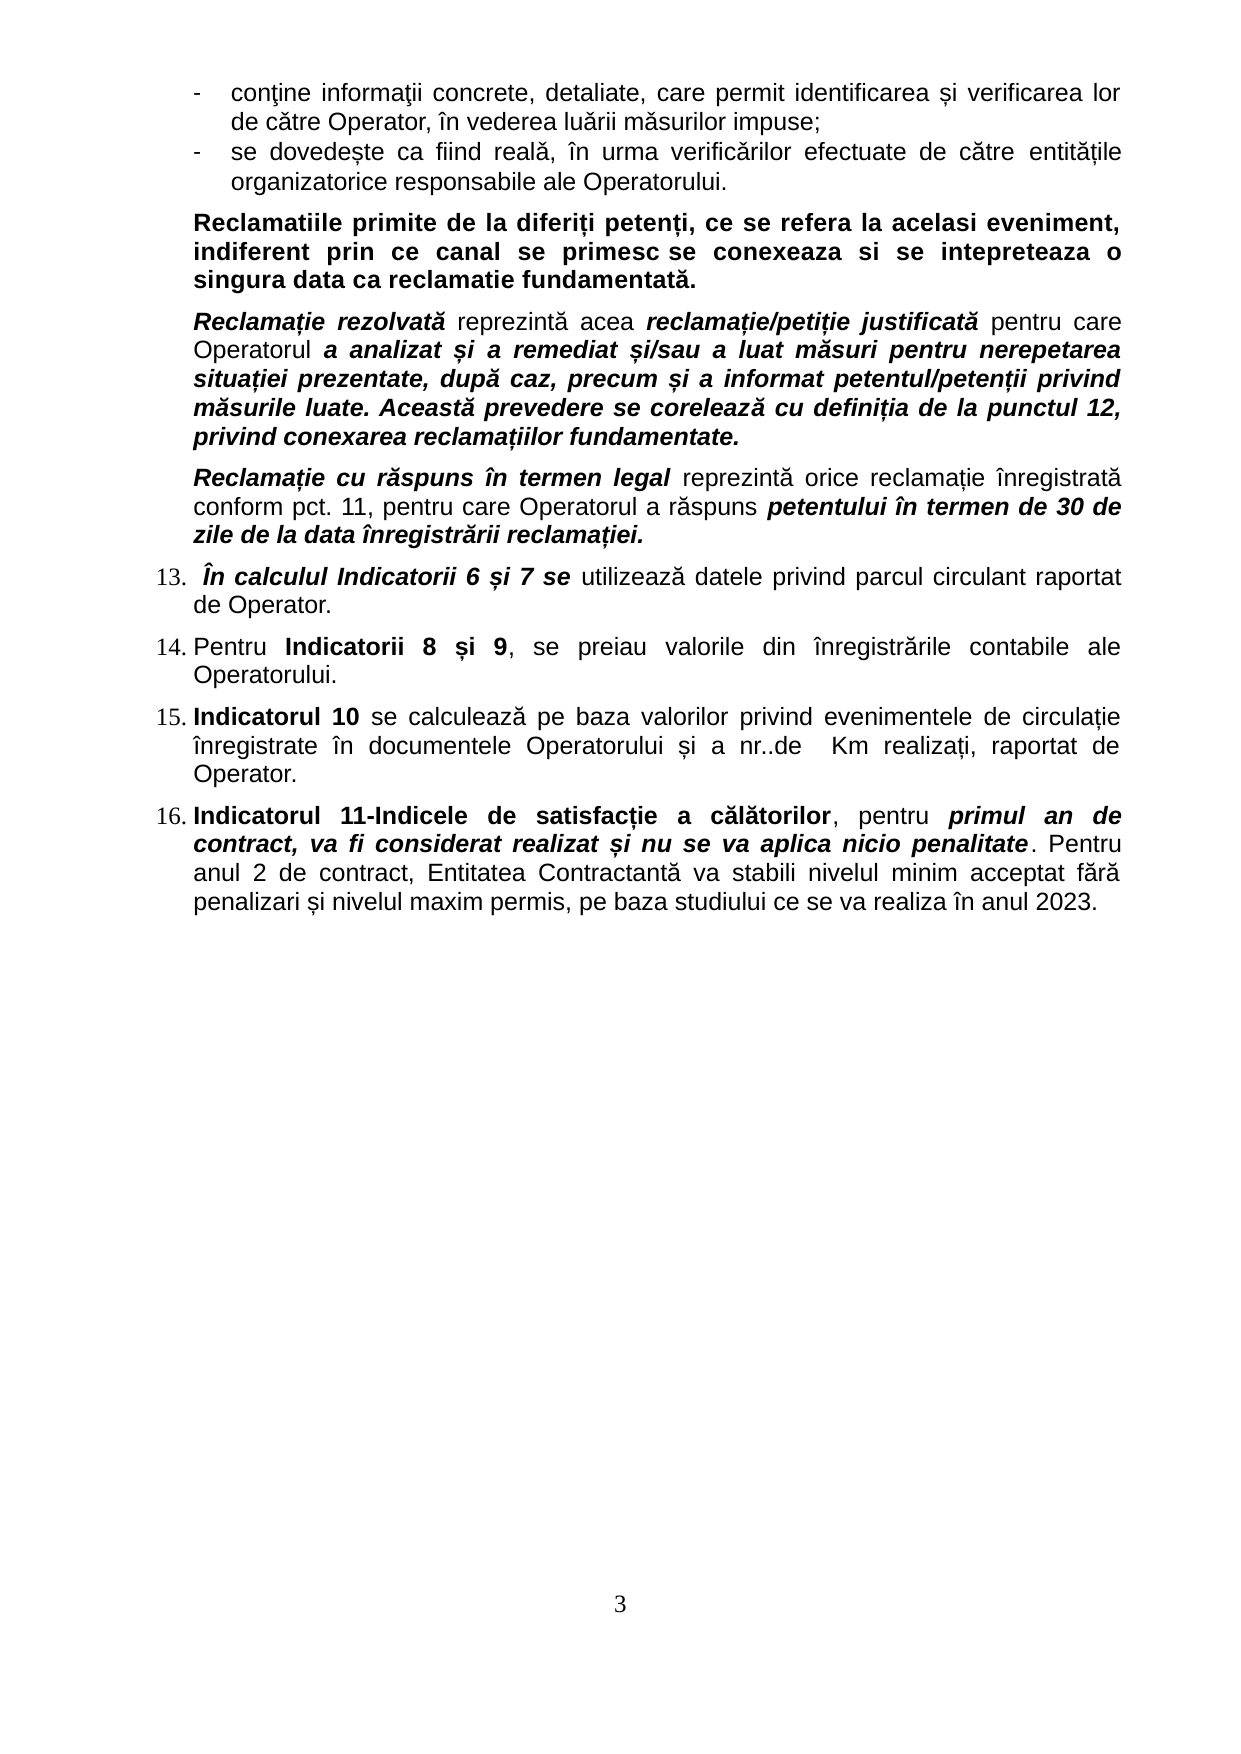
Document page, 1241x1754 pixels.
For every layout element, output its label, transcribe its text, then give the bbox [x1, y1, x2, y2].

list Pentru Indicatorii 8 și 9, se preiau valorile din înregistrările contabile ale Operatorului. [156, 632, 1122, 689]
text Reclamație rezolvată reprezintă acea reclamație/petiție justificată pentru care Operatorul a analizat și a remediat și/sau a luat măsuri pentru nerepetarea situației prezentate, după caz, precum și a informat petentul/petenții privind măsurile luate. Această prevedere se corelează cu definiția de la punctul 12, privind conexarea reclamațiilor fundamentate. [193, 307, 1122, 450]
list se dovedește ca fiind realǎ, în urma verificǎrilor efectuate de către entitățile organizatorice responsabile ale Operatorului. [193, 136, 1122, 195]
list Indicatorul 10 se calculează pe baza valorilor privind evenimentele de circulație înregistrate în documentele Operatorului și a nr..de Km realizați, raportat de Operator. [156, 702, 1122, 788]
text Reclamatiile primite de la diferiți petenți, ce se refera la acelasi eveniment, indiferent prin ce canal se primesc se conexeaza si se intepreteaza o singura data ca reclamatie fundamentată. [193, 208, 1122, 294]
list În calculul Indicatorii 6 și 7 se utilizează datele privind parcul circulant raportat de Operator. [156, 562, 1122, 619]
list Indicatorul 11-Indicele de satisfacție a călătorilor, pentru primul an de contract, va fi considerat realizat și nu se va aplica nicio penalitate. Pentru anul 2 de contract, Entitatea Contractantă va stabili nivelul minim acceptat fără penalizari și nivelul maxim permis, pe baza studiului ce se va realiza în anul 2023. [156, 801, 1122, 916]
text Reclamație cu răspuns în termen legal reprezintă orice reclamație înregistrată conform pct. 11, pentru care Operatorul a răspuns petentului în termen de 30 de zile de la data înregistrării reclamației. [193, 463, 1122, 549]
list conţine informaţii concrete, detaliate, care permit identificarea și verificarea lor de cǎtre Operator, în vederea luǎrii mǎsurilor impuse; [193, 77, 1122, 136]
